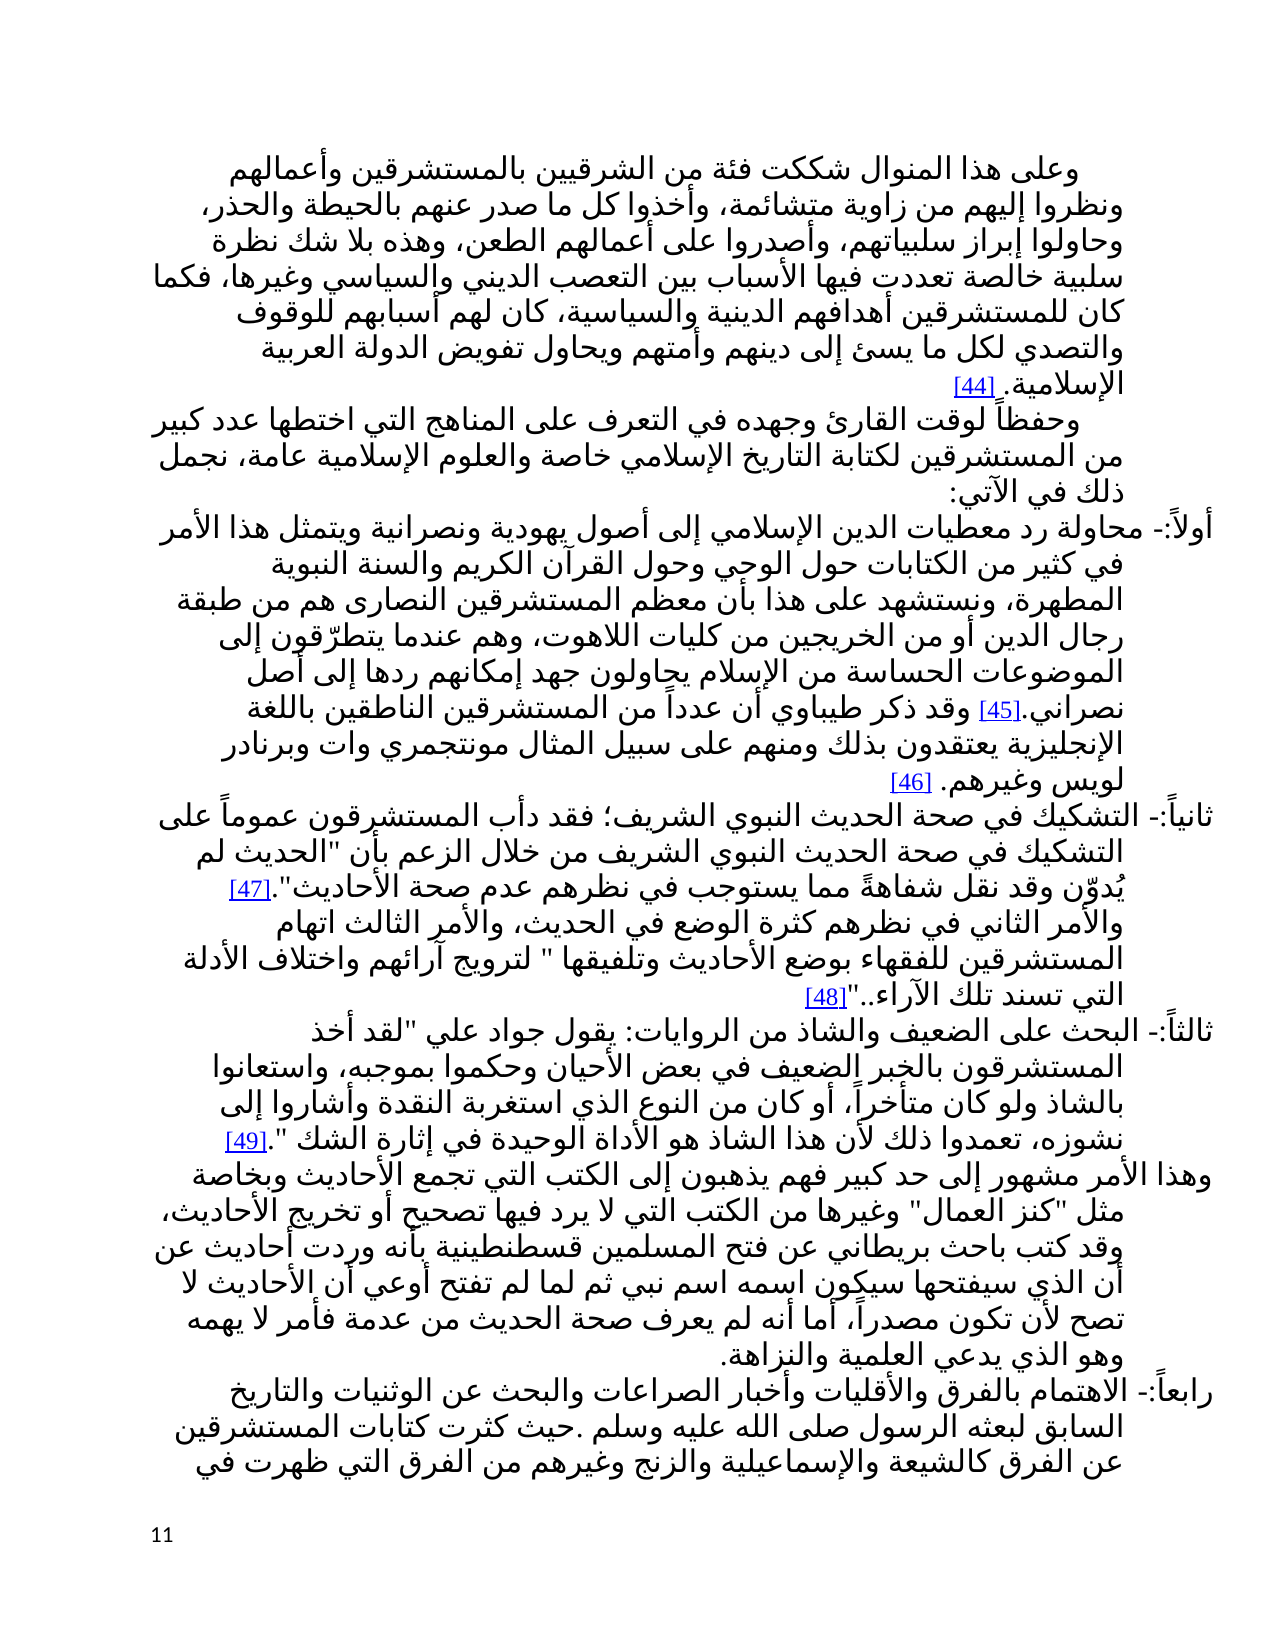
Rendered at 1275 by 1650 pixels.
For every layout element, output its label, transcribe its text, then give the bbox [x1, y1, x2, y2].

text وهذا الأمر مشهور إلى حد كبير فهم يذهبون إلى الكتب التي تجمع الأحاديث وبخاصة مثل "كنز العمال" وغيرها من الكتب التي لا يرد فيها تصحيح أو تخريج الأحاديث، وقد كتب باحث بريطاني عن فتح المسلمين قسطنطينية بأنه وردت أحاديث عن أن الذي سيفتحها سيكون اسمه اسم نبي ثم لما لم تفتح أوعي أن الأحاديث لا تصح لأن تكون مصدراً، أما أنه لم يعرف صحة الحديث من عدمة فأمر لا يهمه وهو الذي يدعي العلمية والنزاهة. [150, 1156, 1213, 1372]
text ثانياً:- التشكيك في صحة الحديث النبوي الشريف؛ فقد دأب المستشرقون عموماً على التشكيك في صحة الحديث النبوي الشريف من خلال الزعم بأن "الحديث لم يُدوّن وقد نقل شفاهةً مما يستوجب في نظرهم عدم صحة الأحاديث".[47] والأمر الثاني في نظرهم كثرة الوضع في الحديث، والأمر الثالث اتهام المستشرقين للفقهاء بوضع الأحاديث وتلفيقها " لترويج آرائهم واختلاف الأدلة التي تسند تلك الآراء.."[48] [150, 797, 1213, 1012]
text وحفظاً لوقت القارئ وجهده في التعرف على المناهج التي اختطها عدد كبير من المستشرقين لكتابة التاريخ الإسلامي خاصة والعلوم الإسلامية عامة، نجمل ذلك في الآتي: [150, 402, 1125, 509]
text وعلى هذا المنوال شككت فئة من الشرقيين بالمستشرقين وأعمالهم ونظروا إليهم من زاوية متشائمة، وأخذوا كل ما صدر عنهم بالحيطة والحذر، وحاولوا إبراز سلبياتهم، وأصدروا على أعمالهم الطعن، وهذه بلا شك نظرة سلبية خالصة تعددت فيها الأسباب بين التعصب الديني والسياسي وغيرها، فكما كان للمستشرقين أهدافهم الدينية والسياسية، كان لهم أسبابهم للوقوف والتصدي لكل ما يسئ إلى دينهم وأمتهم ويحاول تفويض الدولة العربية الإسلامية. [44] [150, 150, 1125, 402]
text أولاً:- محاولة رد معطيات الدين الإسلامي إلى أصول يهودية ونصرانية ويتمثل هذا الأمر في كثير من الكتابات حول الوحي وحول القرآن الكريم والسنة النبوية المطهرة، ونستشهد على هذا بأن معظم المستشرقين النصارى هم من طبقة رجال الدين أو من الخريجين من كليات اللاهوت، وهم عندما يتطرّقون إلى الموضوعات الحساسة من الإسلام يحاولون جهد إمكانهم ردها إلى أصل نصراني.[45] وقد ذكر طيباوي أن عدداً من المستشرقين الناطقين باللغة الإنجليزية يعتقدون بذلك ومنهم على سبيل المثال مونتجمري وات وبرنادر لويس وغيرهم. [46] [150, 509, 1213, 797]
text ثالثاً:- البحث على الضعيف والشاذ من الروايات: يقول جواد علي "لقد أخذ المستشرقون بالخبر الضعيف في بعض الأحيان وحكموا بموجبه، واستعانوا بالشاذ ولو كان متأخراً، أو كان من النوع الذي استغربة النقدة وأشاروا إلى نشوزه، تعمدوا ذلك لأن هذا الشاذ هو الأداة الوحيدة في إثارة الشك ".[49] [150, 1012, 1213, 1156]
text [150, 1372, 1213, 1480]
